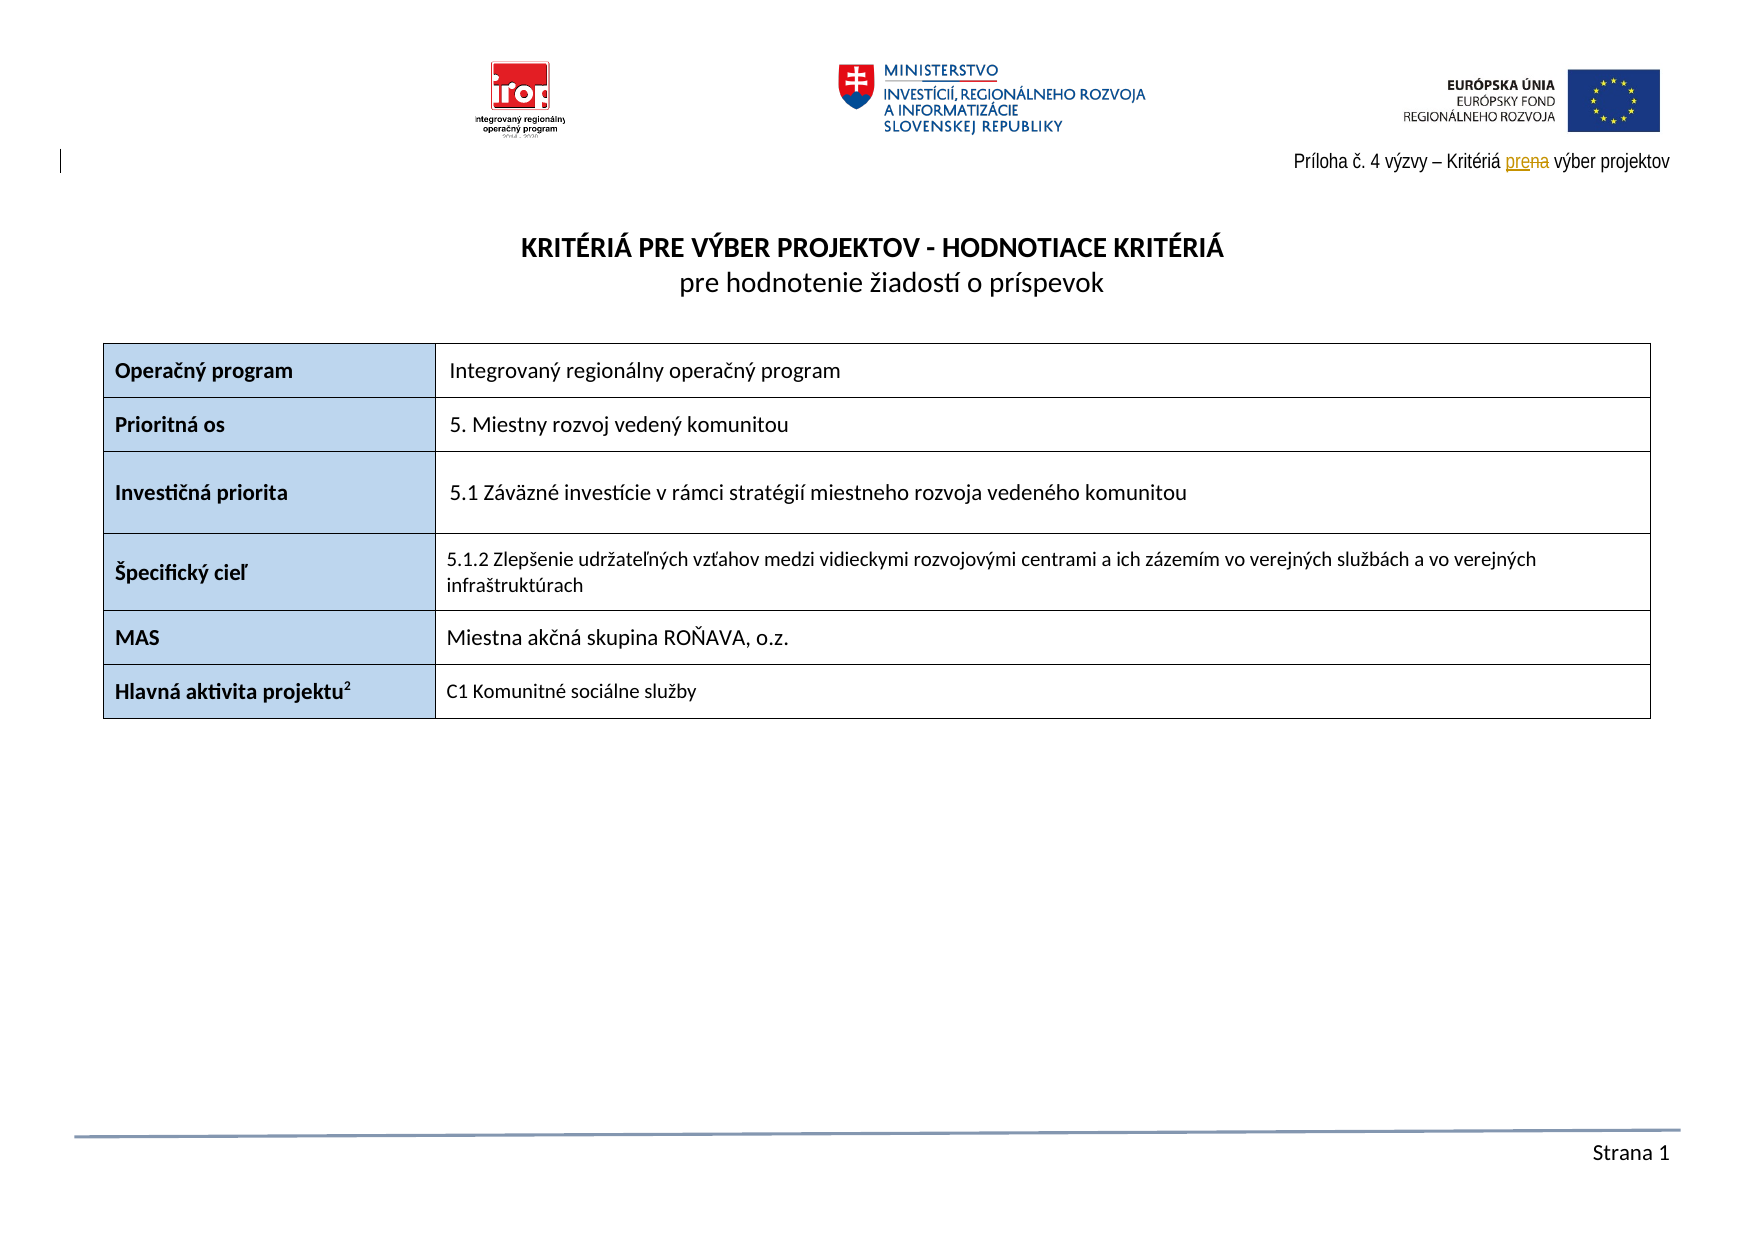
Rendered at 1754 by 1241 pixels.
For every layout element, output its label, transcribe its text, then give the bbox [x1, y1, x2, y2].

text pre hodnotenie žiadostí o príspevok [223, 264, 1560, 300]
table_cell MAS [104, 611, 435, 664]
table_cell Hlavná aktivita projektu2 [104, 665, 435, 718]
table_cell Miestna akčná skupina ROŇAVA, o.z. [436, 611, 1650, 664]
table_cell Investičná priorita [104, 452, 435, 533]
table_cell 5. Miestny rozvoj vedený komunitou [436, 398, 1650, 451]
table_cell [436, 665, 1650, 718]
table_header Operačný program [104, 344, 435, 397]
text KRITÉRIÁ PRE VÝBER PROJEKTOV - HODNOTIACE KRITÉRIÁ [185, 229, 1560, 264]
picture [474, 61, 565, 137]
table_cell 5.1 Záväzné investície v rámci stratégií miestneho rozvoja vedeného komunitou [436, 452, 1650, 533]
table_cell Špecifický cieľ [104, 534, 435, 610]
table_header Integrovaný regionálny operačný program [436, 344, 1650, 397]
picture [830, 47, 1152, 141]
picture [1397, 63, 1663, 136]
table_cell Prioritná os [104, 398, 435, 451]
table_cell [436, 534, 1650, 610]
